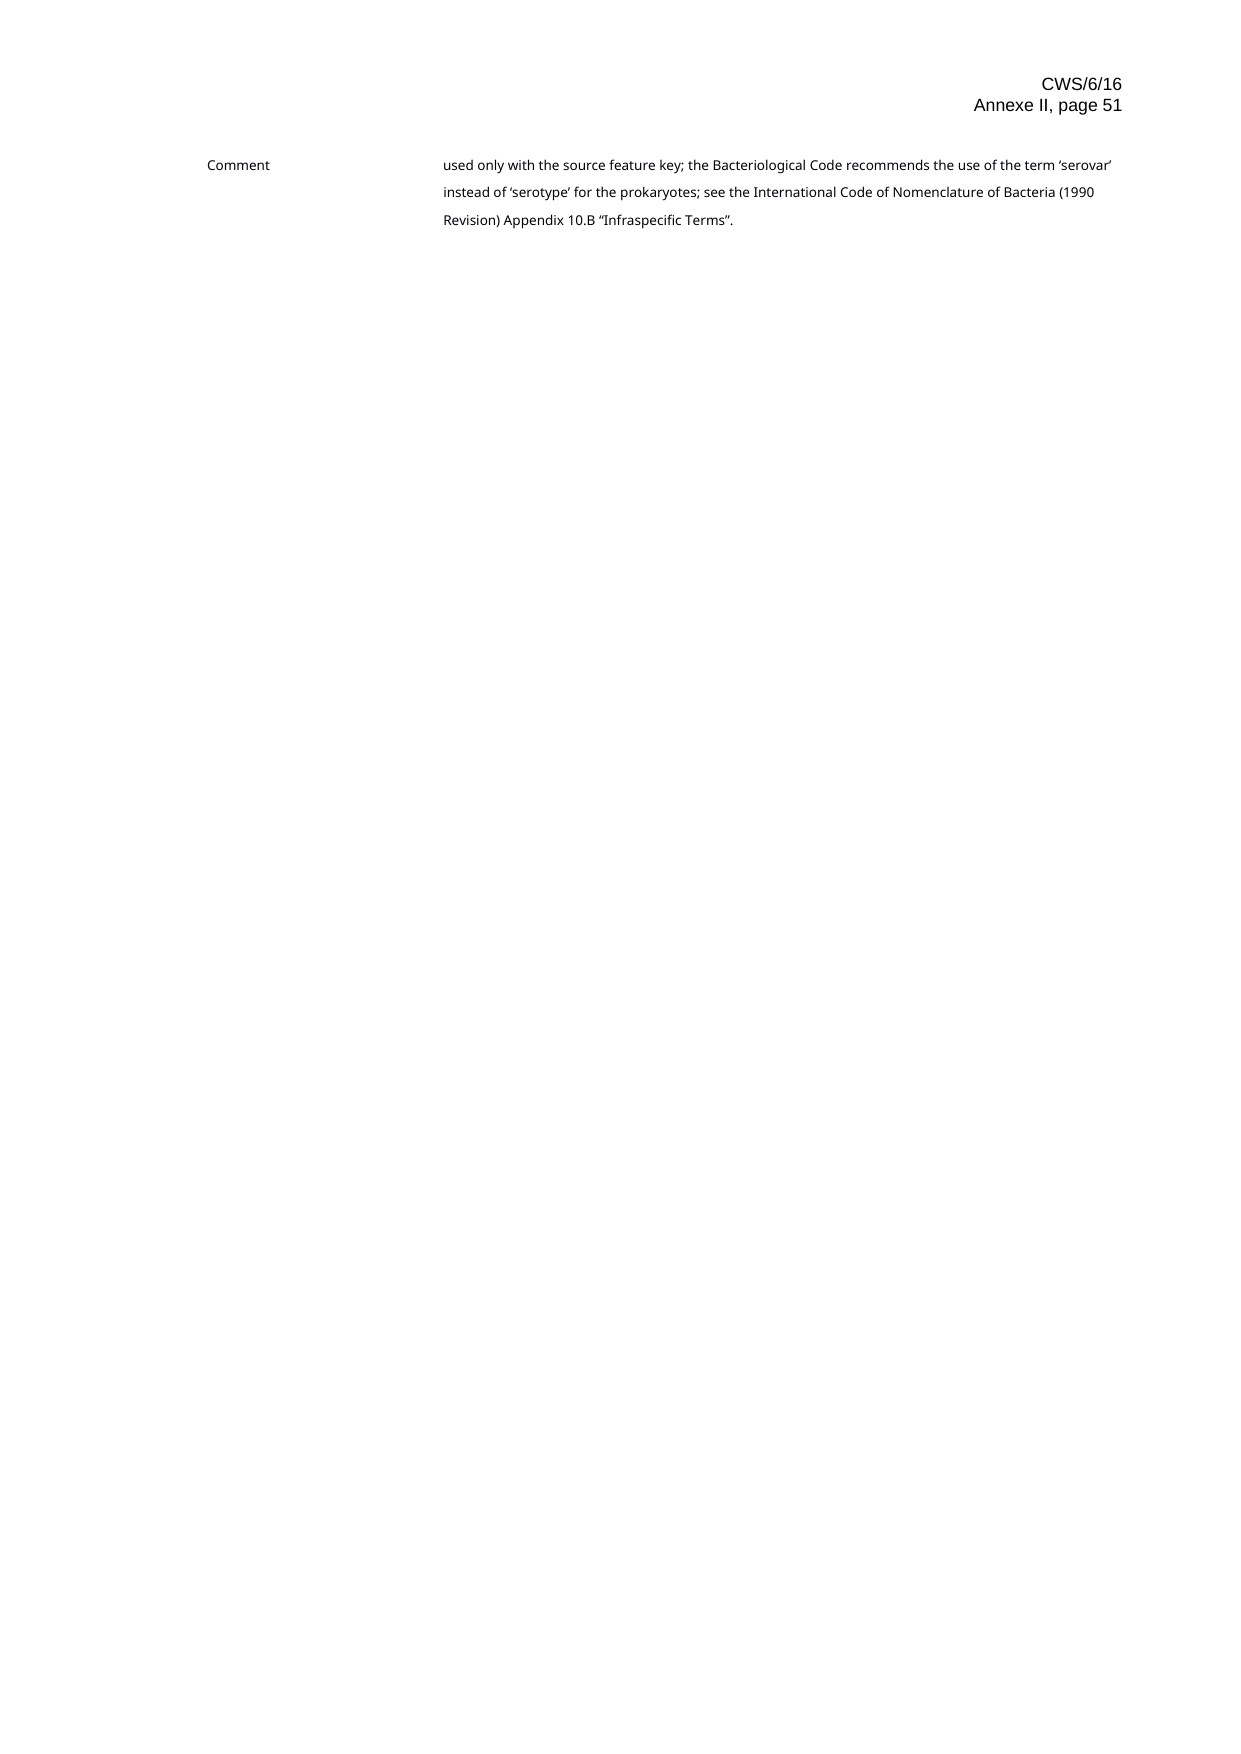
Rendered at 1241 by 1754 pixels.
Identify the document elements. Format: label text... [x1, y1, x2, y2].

text Comment used only with the source feature key; the Bacteriological Code recommends the use of the term ‘serovar’ instead of ‘serotype’ for the prokaryotes; see the International Code of Nomenclature of Bacteria (1990 Revision) Appendix 10.B “Infraspecific Terms”. [207, 156, 1122, 229]
